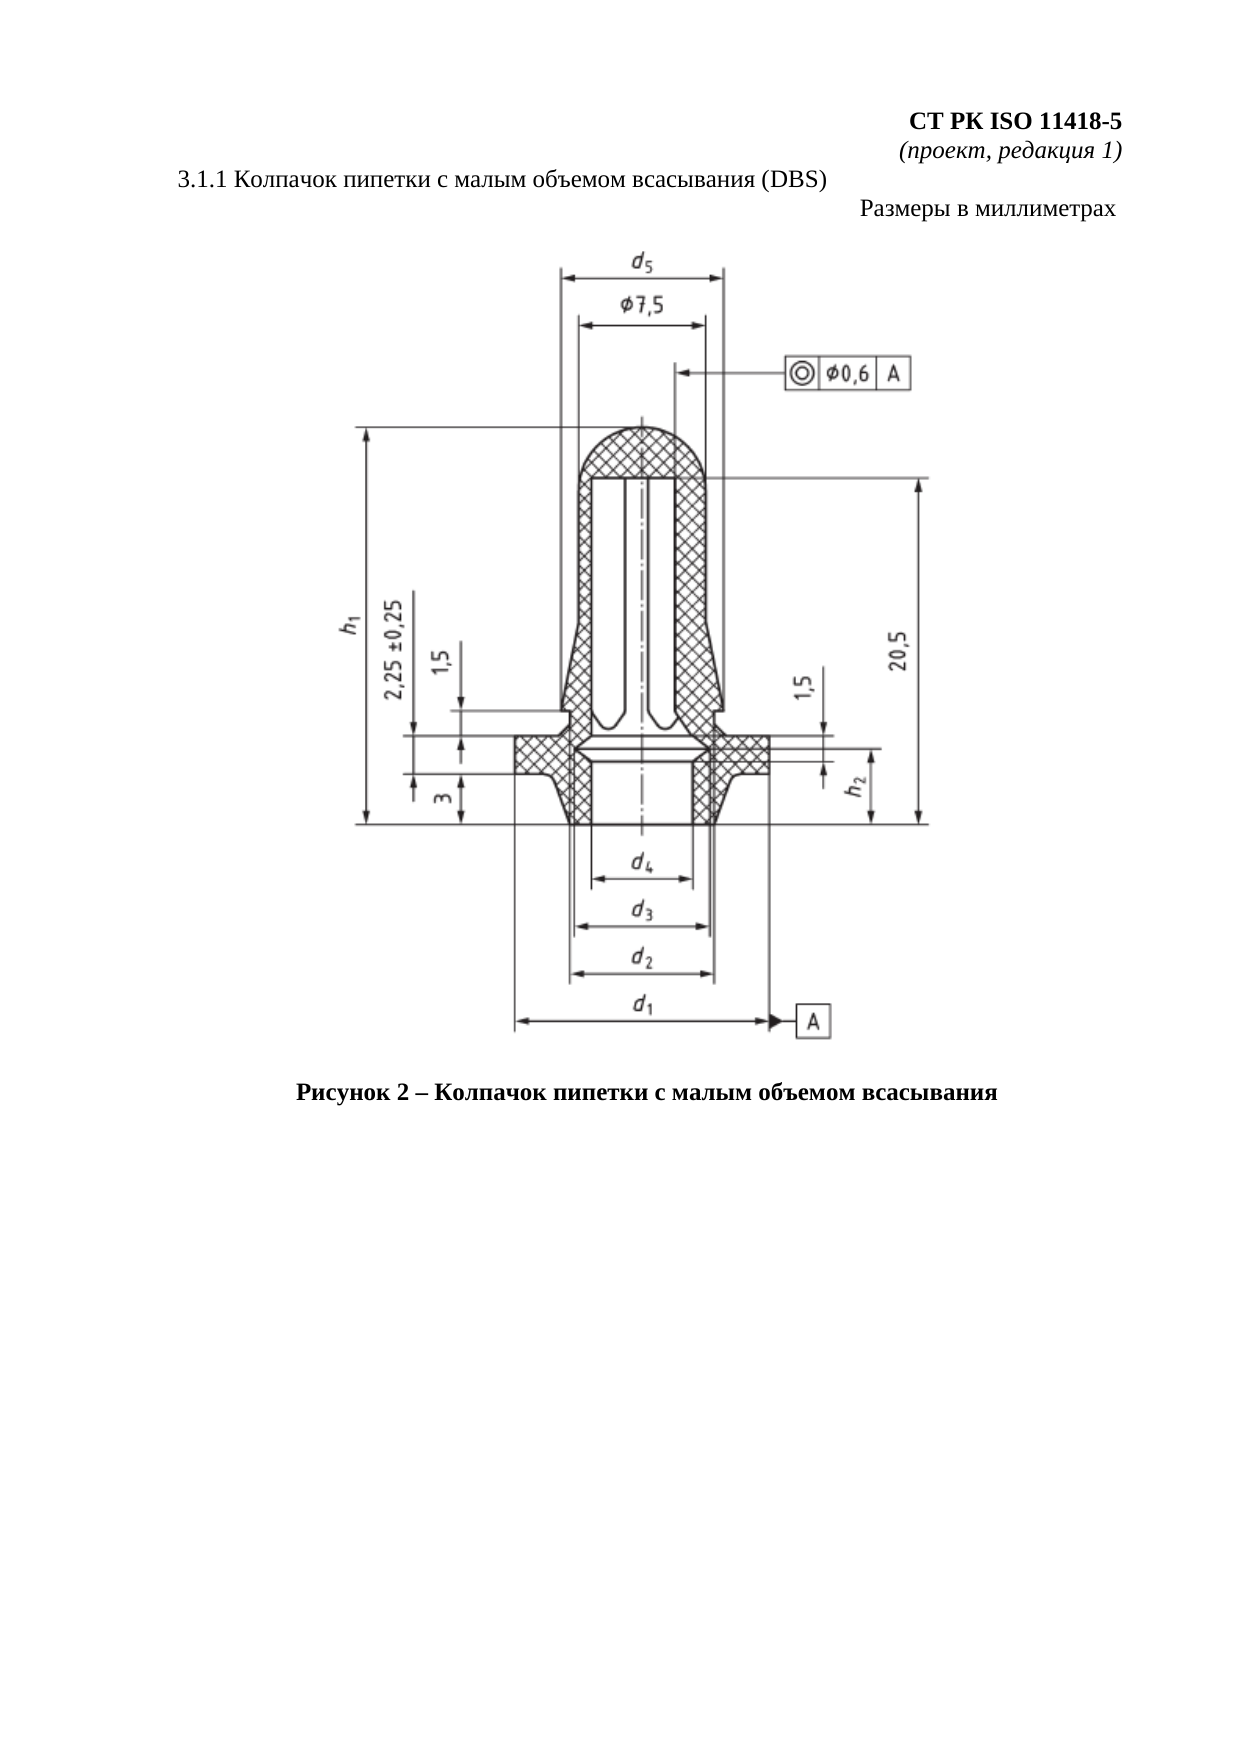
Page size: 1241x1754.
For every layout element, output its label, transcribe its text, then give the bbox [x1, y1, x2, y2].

text 3.1.1 Колпачок пипетки с малым объемом всасывания (DBS) [118, 164, 1116, 193]
picture [292, 250, 1001, 1049]
text Размеры в миллиметрах [118, 193, 1116, 221]
text Рисунок 2 – Колпачок пипетки с малым объемом всасывания [118, 1077, 1116, 1106]
